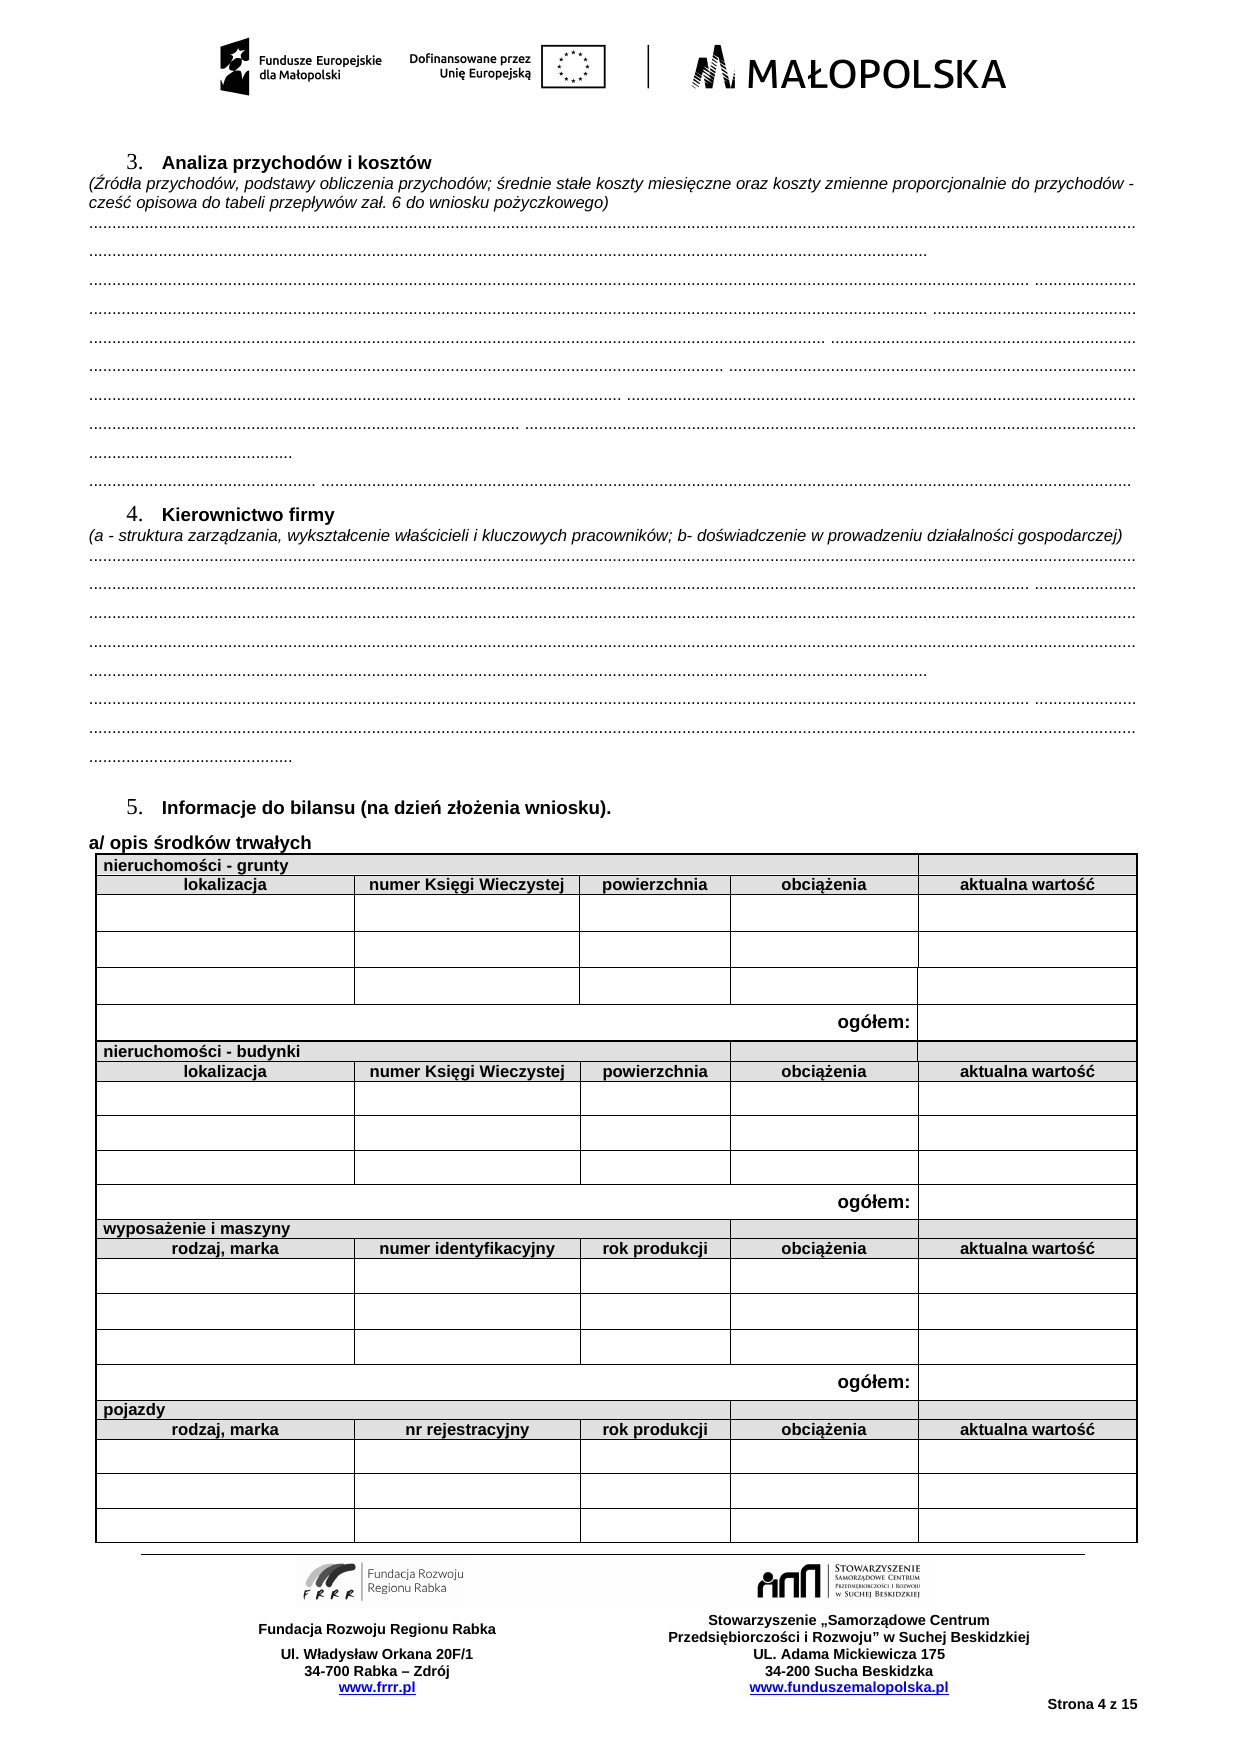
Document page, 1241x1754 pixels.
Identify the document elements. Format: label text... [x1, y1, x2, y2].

table_cell [97, 1116, 354, 1150]
table_cell [731, 1220, 918, 1238]
table_cell [919, 895, 1136, 931]
text a/ opis środków trwałych [89, 832, 1137, 853]
table_cell [97, 1294, 354, 1329]
table_cell [355, 1082, 580, 1115]
table_cell rok produkcji [581, 1239, 730, 1258]
table_cell [919, 1185, 1136, 1218]
table_cell [581, 1474, 730, 1508]
table_cell pojazdy [97, 1401, 730, 1419]
table_cell numer Księgi Wieczystej [355, 876, 579, 894]
text (a - struktura zarządzania, wykształcenie właścicieli i kluczowych pracowników; b- doświadczenie w prowadzeniu działalności gospodarczej) [89, 526, 1137, 545]
table_cell [919, 1220, 1136, 1238]
table_cell [919, 1440, 1136, 1473]
table_cell [355, 1151, 580, 1184]
table_cell [919, 1151, 1136, 1184]
table_cell [918, 1005, 1136, 1040]
table_cell [355, 1294, 580, 1329]
table_cell powierzchnia [580, 876, 730, 894]
table_cell nieruchomości - budynki [97, 1042, 730, 1061]
text .................................................................................................................................................................................................................................. [89, 632, 1137, 651]
table_cell obciążenia [731, 1062, 918, 1081]
table_cell [97, 1440, 354, 1473]
table_header nieruchomości - grunty [97, 855, 918, 874]
table_cell [919, 1082, 1136, 1115]
text ..................................................................................................................................................................................... ........................................................................................................................................................................................................... .................................................................................................................................................................................................................................................................................................... [89, 660, 1137, 766]
table_cell [97, 1330, 354, 1364]
table_cell [731, 1116, 918, 1150]
table_cell [919, 1401, 1136, 1419]
table_cell ogółem: [97, 1185, 918, 1218]
table_cell [580, 932, 730, 967]
table_cell [581, 1259, 730, 1293]
table_cell [355, 1474, 580, 1508]
table_cell [919, 1474, 1136, 1508]
table_cell [581, 1116, 730, 1150]
table_cell [97, 895, 354, 931]
text .................................................................................................................................................................................................................................. [89, 212, 1137, 232]
table_cell [731, 1259, 918, 1293]
table_cell aktualna wartość [919, 876, 1136, 894]
picture [207, 23, 1019, 110]
table_cell [355, 1116, 580, 1150]
table_cell [919, 1330, 1136, 1364]
table_cell [97, 1259, 354, 1293]
table_cell [355, 968, 579, 1003]
table_cell [731, 1151, 918, 1184]
table_cell [581, 1440, 730, 1473]
table_cell aktualna wartość [919, 1239, 1136, 1258]
table_cell [580, 968, 730, 1003]
table_cell [731, 895, 918, 931]
table_cell [580, 895, 730, 931]
table_cell wyposażenie i maszyny [97, 1220, 730, 1238]
table_header [919, 855, 1136, 874]
table_cell aktualna wartość [919, 1420, 1136, 1439]
table_cell [731, 1509, 918, 1542]
table_cell [581, 1294, 730, 1329]
table_cell [355, 1509, 580, 1542]
table_cell [731, 1294, 918, 1329]
picture [296, 1555, 930, 1608]
table_cell [355, 895, 579, 931]
table_cell [581, 1082, 730, 1115]
table_cell powierzchnia [581, 1062, 730, 1081]
table_cell [97, 932, 354, 967]
table_cell [919, 1259, 1136, 1293]
table_cell ogółem: [97, 1005, 917, 1040]
table_cell [355, 1330, 580, 1364]
table_cell [731, 1440, 918, 1473]
table_cell [919, 1294, 1136, 1329]
table_cell rodzaj, marka [97, 1420, 354, 1439]
table_cell ogółem: [97, 1365, 918, 1399]
table_cell numer identyfikacyjny [355, 1239, 580, 1258]
table_cell [918, 968, 1136, 1003]
table_cell [731, 968, 917, 1003]
table_cell obciążenia [731, 1420, 918, 1439]
table_cell lokalizacja [97, 1062, 354, 1081]
text ........................................................................................................................................................................................................... ...................... .................................................................................................................................................................................................................................. [89, 574, 1137, 622]
table_cell obciążenia [731, 1239, 918, 1258]
table_cell rok produkcji [581, 1420, 730, 1439]
table_cell [731, 1042, 917, 1061]
text ................................................. ............................................................................................................................................................................... [89, 471, 1137, 490]
table_cell [97, 968, 354, 1003]
table_cell nr rejestracyjny [355, 1420, 580, 1439]
table_cell [97, 1151, 354, 1184]
table_cell [97, 1082, 354, 1115]
table_cell [581, 1151, 730, 1184]
table_cell lokalizacja [97, 876, 354, 894]
table_cell [731, 1401, 918, 1419]
table_cell [355, 932, 579, 967]
table_cell [918, 1042, 1136, 1061]
table_cell [731, 1330, 918, 1364]
table_cell numer Księgi Wieczystej [355, 1062, 580, 1081]
list Informacje do bilansu (na dzień złożenia wniosku). [126, 793, 1137, 820]
table_cell [919, 932, 1136, 967]
text (Źródła przychodów, podstawy obliczenia przychodów; średnie stałe koszty miesięczne oraz koszty zmienne proporcjonalnie do przychodów - cześć opisowa do tabeli przepływów zał. 6 do wniosku pożyczkowego) [89, 174, 1137, 212]
table_cell rodzaj, marka [97, 1239, 354, 1258]
table_cell [919, 1365, 1136, 1399]
list Kierownictwo firmy [126, 500, 1137, 526]
table_cell aktualna wartość [919, 1062, 1136, 1081]
table_cell [919, 1509, 1136, 1542]
table_cell [355, 1259, 580, 1293]
table_cell [731, 1474, 918, 1508]
table_cell [581, 1330, 730, 1364]
table_cell [731, 932, 918, 967]
text ..................................................................................................................................................................................... ........................................................................................................................................................................................................... ........................................................................................................................................................................................................... ........................................................................................................................................................................................................... ........................................................................................................................................................................................................... ........................................................................................................................................................................................................... ........................................................................................................................................................................................................... ................................................................................................................................................................................ [89, 241, 1137, 462]
table_cell [97, 1509, 354, 1542]
text .................................................................................................................................................................................................................................. [89, 545, 1137, 564]
list Analiza przychodów i kosztów [126, 148, 1137, 174]
table_cell [97, 1474, 354, 1508]
table_cell [731, 1082, 918, 1115]
table_cell [919, 1116, 1136, 1150]
table_cell [355, 1440, 580, 1473]
table_cell [581, 1509, 730, 1542]
table_cell obciążenia [731, 876, 918, 894]
